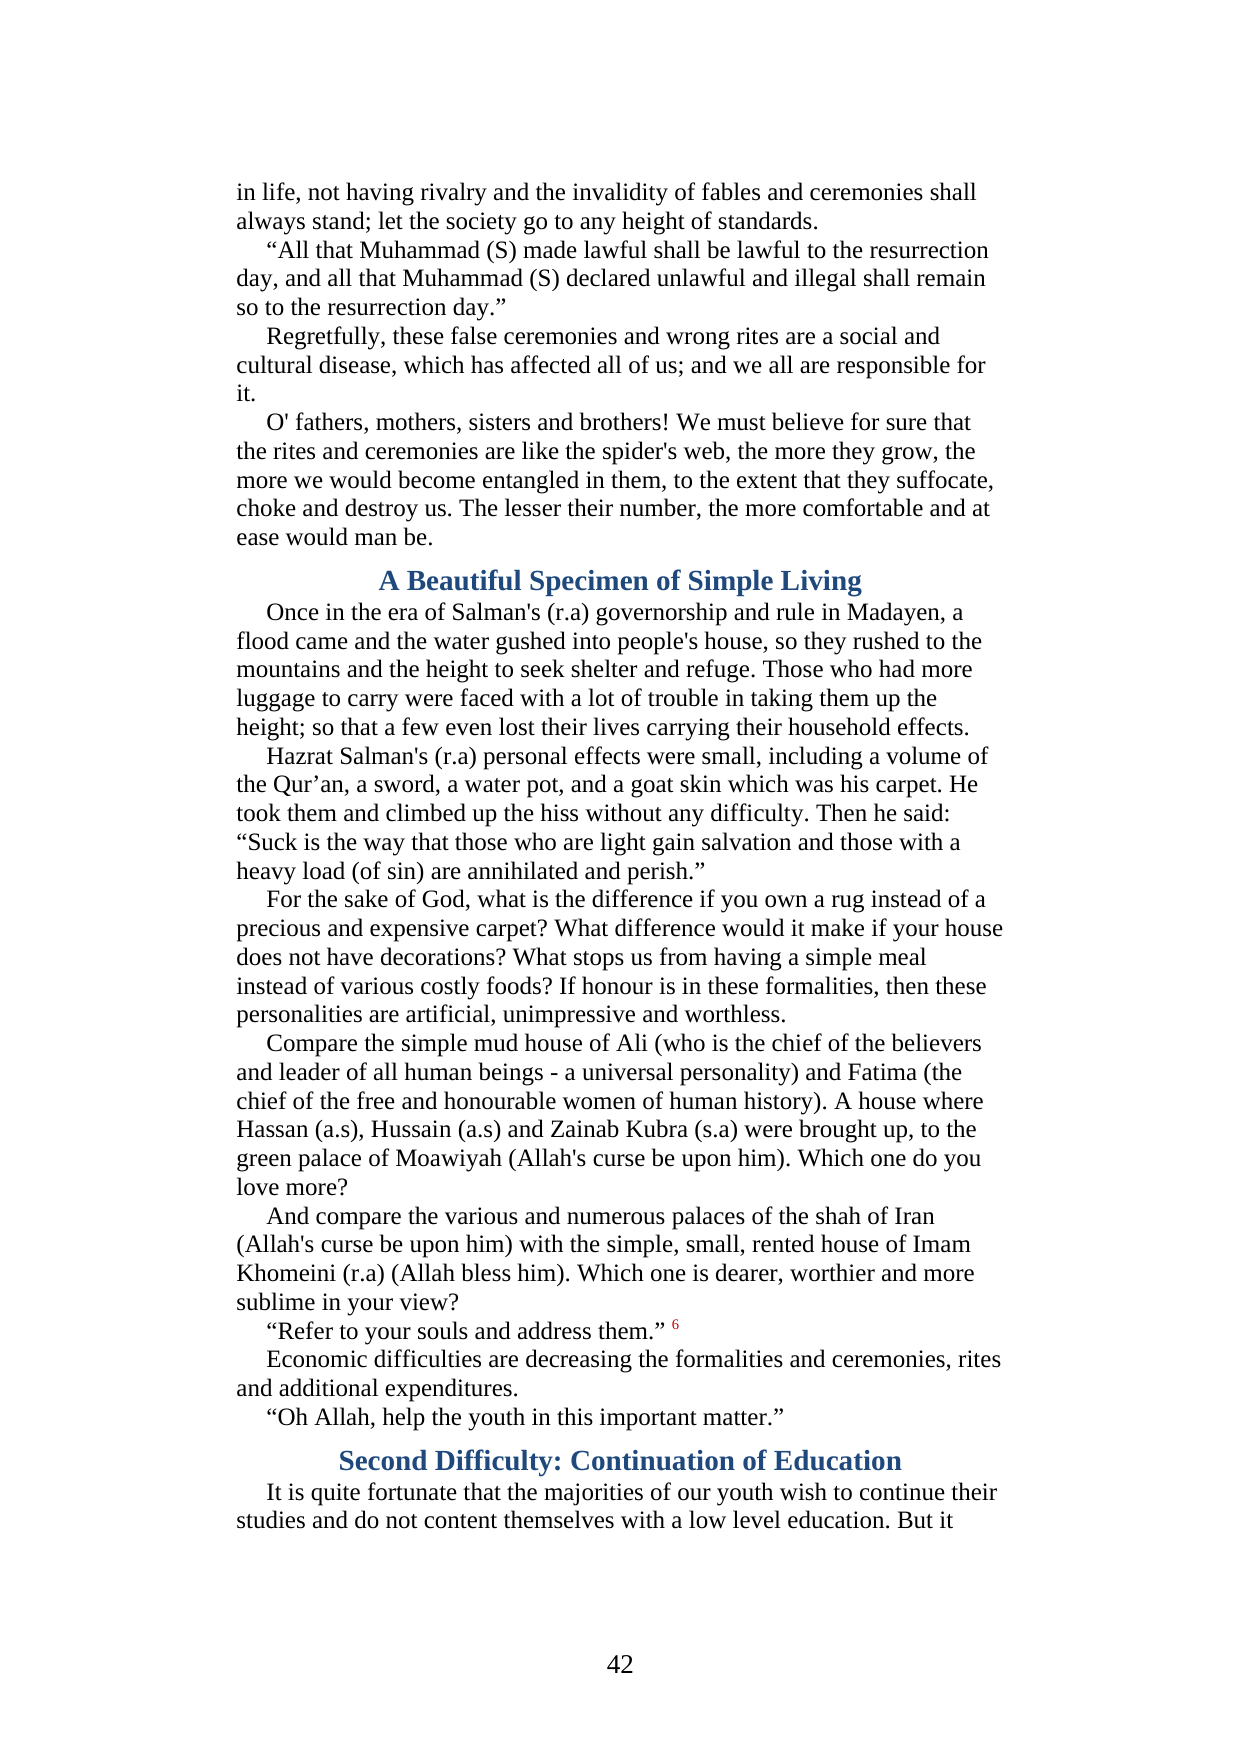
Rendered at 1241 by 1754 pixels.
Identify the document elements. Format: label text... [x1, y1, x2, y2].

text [236, 177, 1004, 235]
text O' fathers, mothers, sisters and brothers! We must believe for sure that the rites and ceremonies are like the spider's web, the more they grow, the more we would become entangled in them, to the extent that they suffocate, choke and destroy us. The lesser their number, the more comfortable and at ease would man be. [236, 407, 1004, 551]
text For the sake of God, what is the difference if you own a rug instead of a precious and expensive carpet? What difference would it make if your house does not have decorations? What stops us from having a simple meal instead of various costly foods? If honour is in these formalities, then these personalities are artificial, unimpressive and worthless. [236, 884, 1004, 1028]
text “All that Muhammad (S) made lawful shall be lawful to the resurrection day, and all that Muhammad (S) declared unlawful and illegal shall remain so to the resurrection day.” [236, 235, 1004, 321]
text Hazrat Salman's (r.a) personal effects were small, including a volume of the Qur’an, a sword, a water pot, and a goat skin which was his carpet. He took them and climbed up the hiss without any difficulty. Then he said: “Suck is the way that those who are light gain salvation and those with a heavy load (of sin) are annihilated and perish.” [236, 741, 1004, 884]
subtitle Second Difficulty: Continuation of Education [236, 1443, 1004, 1477]
text Regretfully, these false ceremonies and wrong rites are a social and cultural disease, which has affected all of us; and we all are responsible for it. [236, 321, 1004, 407]
text Once in the era of Salman's (r.a) governorship and rule in Madayen, a flood came and the water gushed into people's house, so they rushed to the mountains and the height to seek shelter and refuge. Those who had more luggage to carry were faced with a lot of trouble in taking them up the height; so that a few even lost their lives carrying their household effects. [236, 597, 1004, 741]
text Economic difficulties are decreasing the formalities and ceremonies, rites and additional expenditures. [236, 1344, 1004, 1402]
text And compare the various and numerous palaces of the shah of Iran (Allah's curse be upon him) with the simple, small, rented house of Imam Khomeini (r.a) (Allah bless him). Which one is dearer, worthier and more sublime in your view? [236, 1201, 1004, 1316]
text Compare the simple mud house of Ali (who is the chief of the believers and leader of all human beings - a universal personality) and Fatima (the chief of the free and honourable women of human history). A house where Hassan (a.s), Hussain (a.s) and Zainab Kubra (s.a) were brought up, to the green palace of Moawiyah (Allah's curse be upon him). Which one do you love more? [236, 1028, 1004, 1201]
text “Oh Allah, help the youth in this important matter.” [236, 1402, 1004, 1431]
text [236, 1477, 1004, 1534]
text “Refer to your souls and address them.” 6 [236, 1316, 1004, 1344]
subtitle A Beautiful Specimen of Simple Living [236, 563, 1004, 597]
